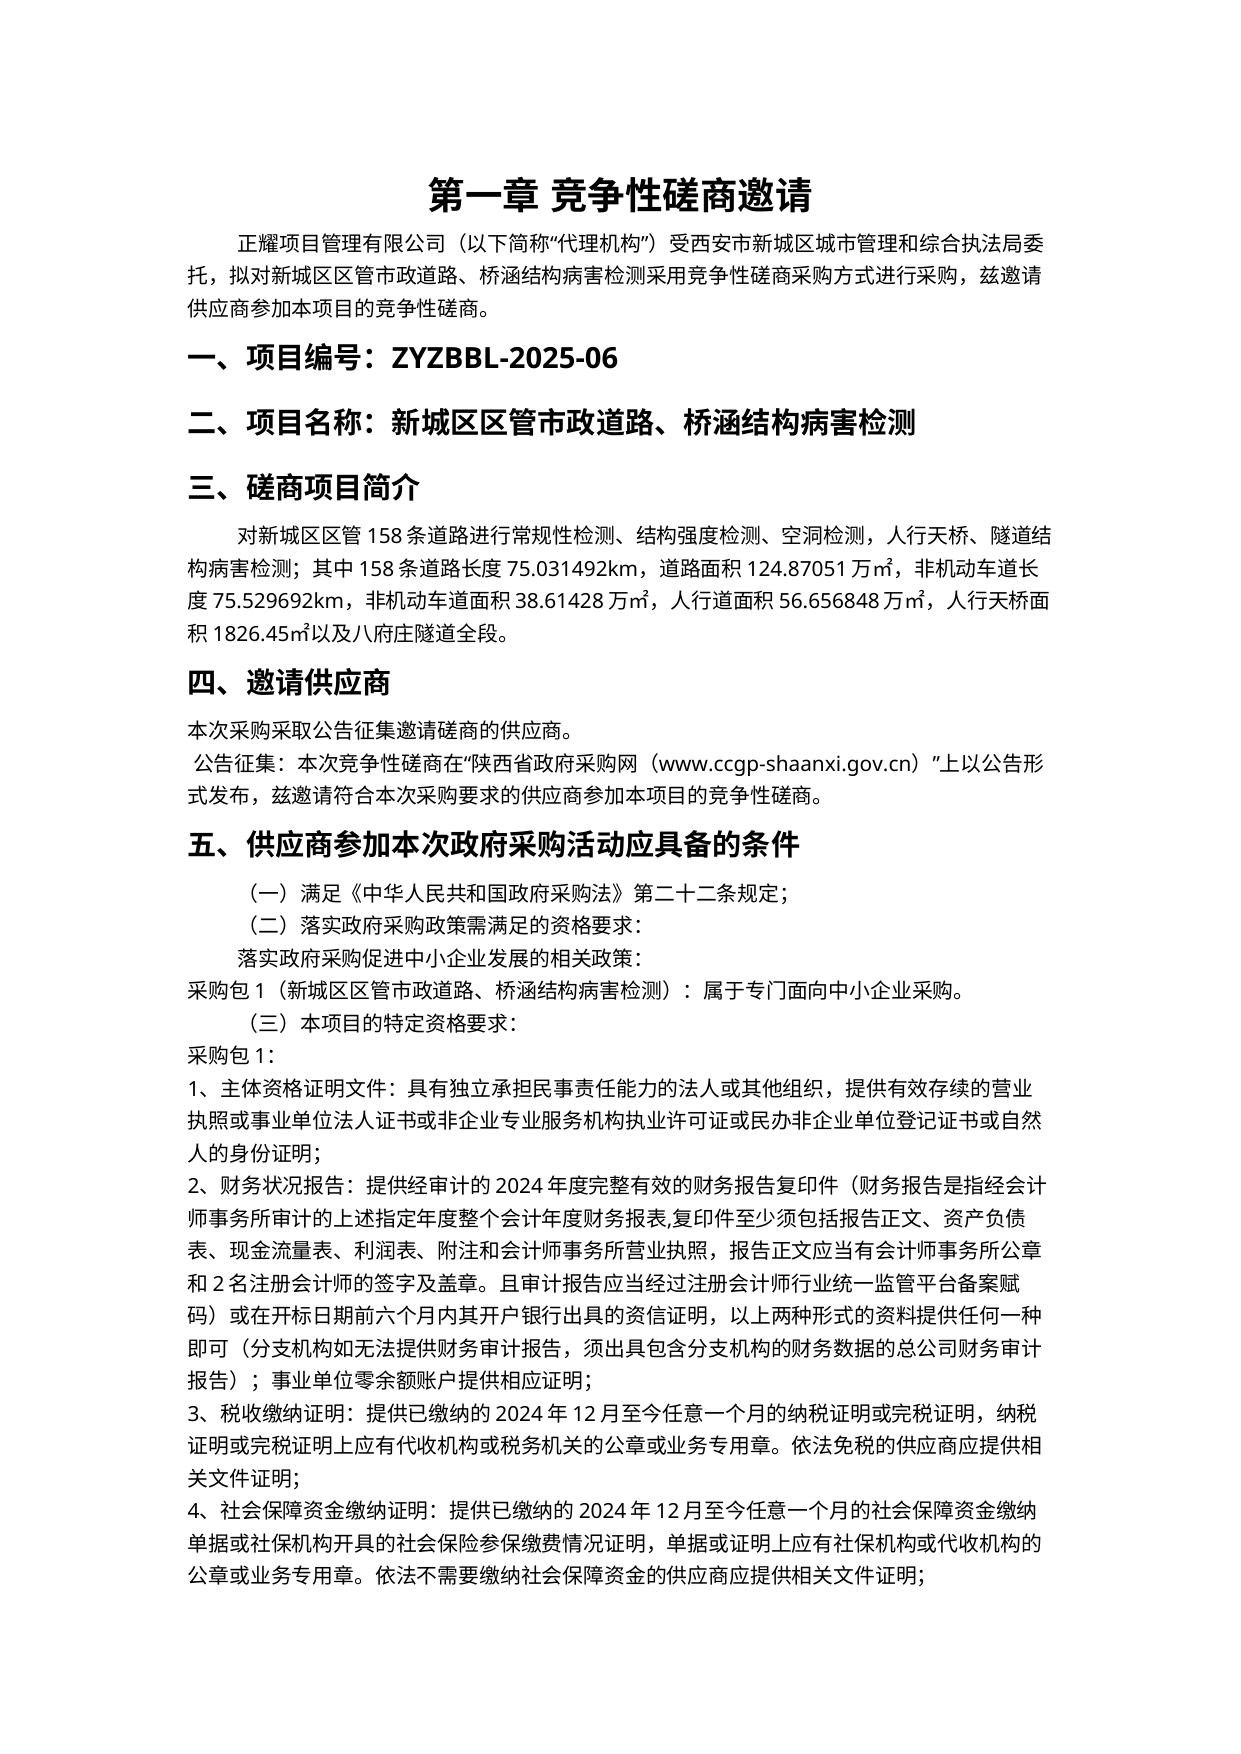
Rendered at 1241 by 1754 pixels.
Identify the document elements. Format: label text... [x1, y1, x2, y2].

text 四、邀请供应商 [187, 649, 1053, 714]
text 一、项目编号：ZYZBBL-2025-06 [187, 324, 1053, 389]
text 采购包1（新城区区管市政道路、桥涵结构病害检测）：属于专门面向中小企业采购。 [187, 974, 1053, 1007]
text 落实政府采购促进中小企业发展的相关政策： [187, 942, 1053, 974]
text （三）本项目的特定资格要求： [187, 1007, 1053, 1039]
text 2、财务状况报告：提供经审计的2024年度完整有效的财务报告复印件（财务报告是指经会计师事务所审计的上述指定年度整个会计年度财务报表,复印件至少须包括报告正文、资产负债表、现金流量表、利润表、附注和会计师事务所营业执照，报告正文应当有会计师事务所公章和2名注册会计师的签字及盖章。且审计报告应当经过注册会计师行业统一监管平台备案赋码）或在开标日期前六个月内其开户银行出具的资信证明，以上两种形式的资料提供任何一种即可（分支机构如无法提供财务审计报告，须出具包含分支机构的财务数据的总公司财务审计报告）；事业单位零余额账户提供相应证明； [187, 1169, 1053, 1397]
text 4、社会保障资金缴纳证明：提供已缴纳的2024年12月至今任意一个月的社会保障资金缴纳单据或社保机构开具的社会保险参保缴费情况证明，单据或证明上应有社保机构或代收机构的公章或业务专用章。依法不需要缴纳社会保障资金的供应商应提供相关文件证明； [187, 1494, 1053, 1592]
text 五、供应商参加本次政府采购活动应具备的条件 [187, 812, 1053, 877]
text 对新城区区管158条道路进行常规性检测、结构强度检测、空洞检测，人行天桥、隧道结构病害检测；其中158条道路长度75.031492km，道路面积124.87051万㎡，非机动车道长度75.529692km，非机动车道面积38.61428万㎡，人行道面积56.656848万㎡，人行天桥面积1826.45㎡以及八府庄隧道全段。 [187, 519, 1053, 649]
text 公告征集：本次竞争性磋商在“陕西省政府采购网（www.ccgp-shaanxi.gov.cn）”上以公告形式发布，兹邀请符合本次采购要求的供应商参加本项目的竞争性磋商。 [187, 747, 1053, 812]
text 第一章 竞争性磋商邀请 [187, 162, 1053, 227]
text 本次采购采取公告征集邀请磋商的供应商。 [187, 714, 1053, 747]
text 3、税收缴纳证明：提供已缴纳的2024年12月至今任意一个月的纳税证明或完税证明，纳税证明或完税证明上应有代收机构或税务机关的公章或业务专用章。依法免税的供应商应提供相关文件证明； [187, 1397, 1053, 1494]
text 三、磋商项目简介 [187, 454, 1053, 519]
text 1、主体资格证明文件：具有独立承担民事责任能力的法人或其他组织，提供有效存续的营业执照或事业单位法人证书或非企业专业服务机构执业许可证或民办非企业单位登记证书或自然人的身份证明； [187, 1072, 1053, 1169]
text （二）落实政府采购政策需满足的资格要求： [187, 909, 1053, 942]
text 二、项目名称：新城区区管市政道路、桥涵结构病害检测 [187, 389, 1053, 454]
text 采购包1： [187, 1039, 1053, 1072]
text （一）满足《中华人民共和国政府采购法》第二十二条规定； [187, 877, 1053, 909]
text 正耀项目管理有限公司（以下简称“代理机构”）受西安市新城区城市管理和综合执法局委托，拟对新城区区管市政道路、桥涵结构病害检测采用竞争性磋商采购方式进行采购，兹邀请供应商参加本项目的竞争性磋商。 [187, 227, 1053, 324]
